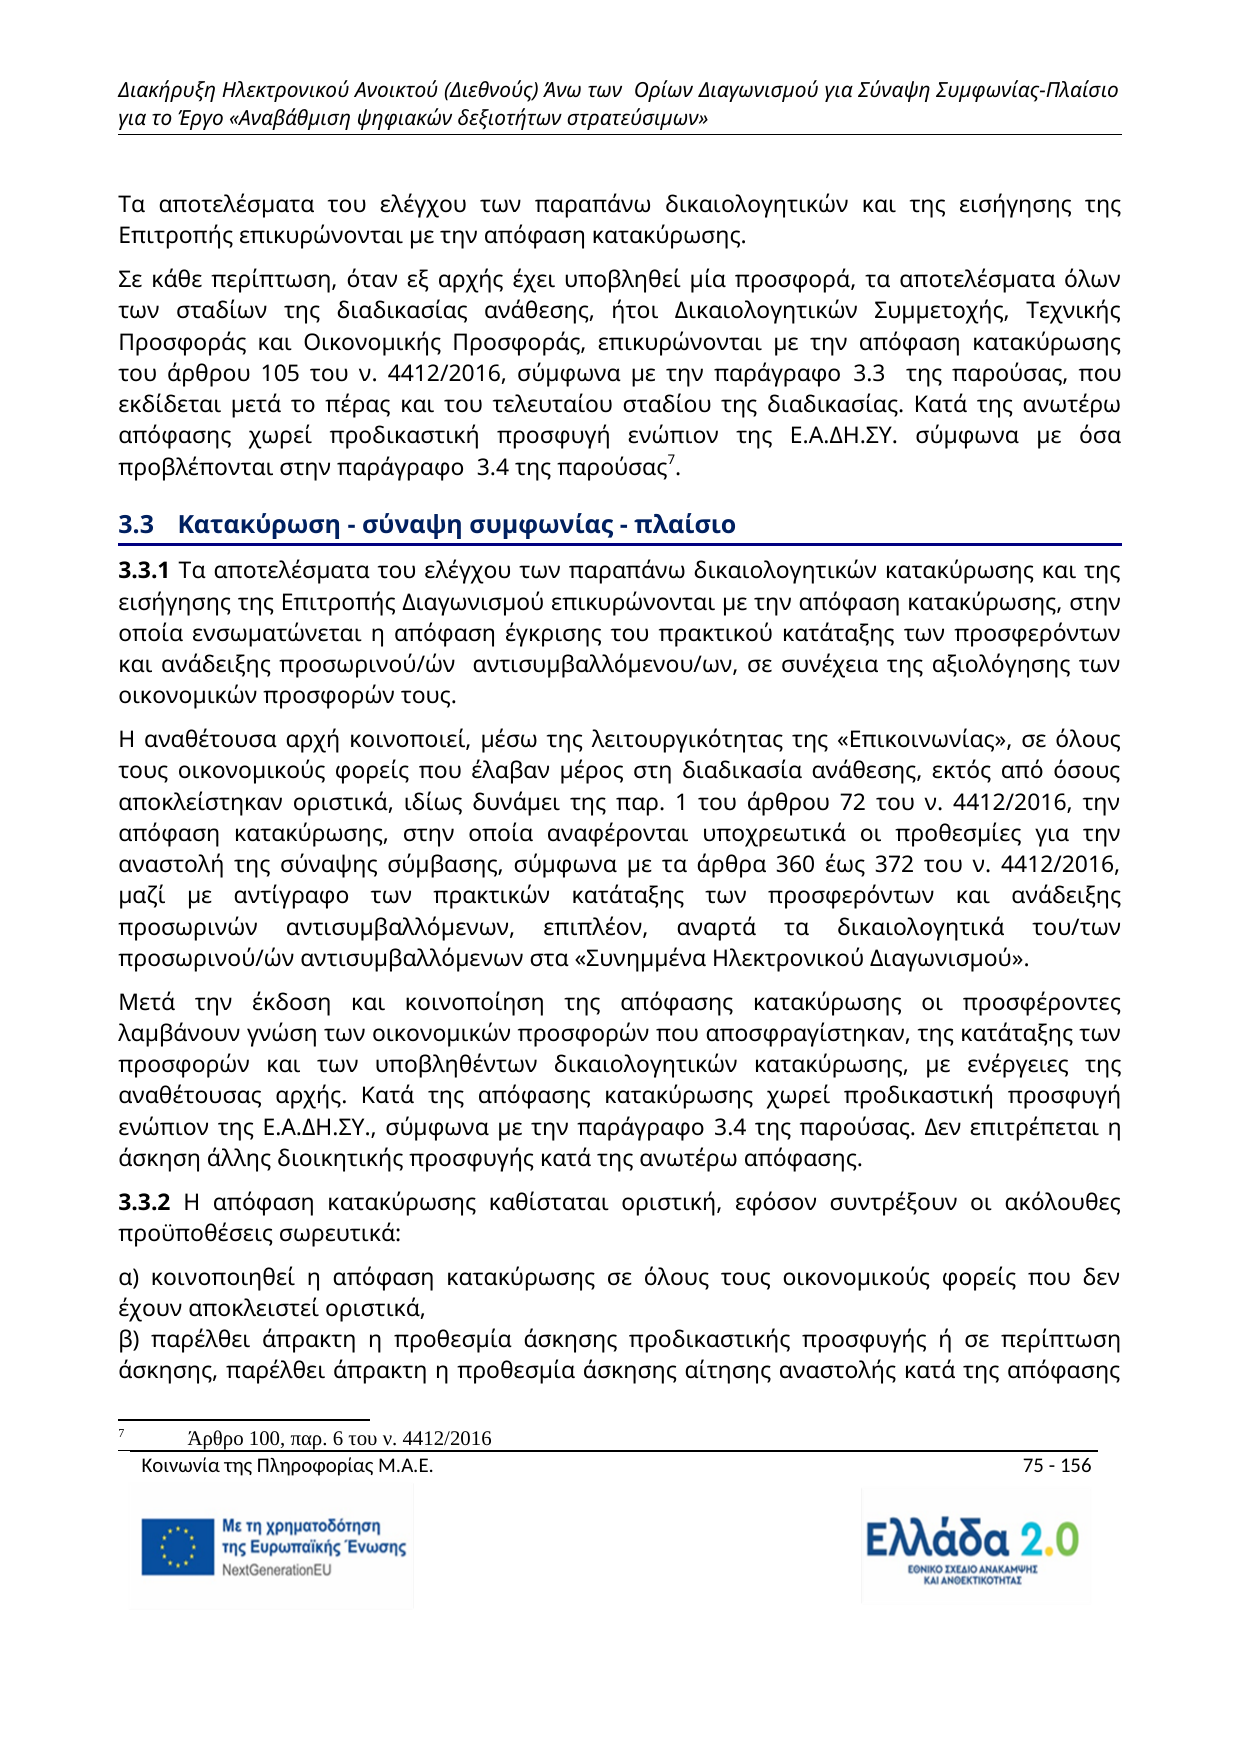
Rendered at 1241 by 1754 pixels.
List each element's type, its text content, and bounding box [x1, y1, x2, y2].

text Τα αποτελέσματα του ελέγχου των παραπάνω δικαιολογητικών και της εισήγησης της Επιτροπής επικυρώνονται με την απόφαση κατακύρωσης. [118, 188, 1122, 251]
text α) κοινοποιηθεί η απόφαση κατακύρωσης σε όλους τους οικονομικούς φορείς που δεν έχουν αποκλειστεί οριστικά, [118, 1261, 1122, 1323]
picture [118, 1478, 1092, 1670]
text 3.3.1 Τα αποτελέσματα του ελέγχου των παραπάνω δικαιολογητικών κατακύρωσης και της εισήγησης της Επιτροπής Διαγωνισμού επικυρώνονται με την απόφαση κατακύρωσης, στην οποία ενσωματώνεται η απόφαση έγκρισης του πρακτικού κατάταξης των προσφερόντων και ανάδειξης προσωρινού/ών αντισυμβαλλόμενου/ων, σε συνέχεια της αξιολόγησης των οικονομικών προσφορών τους. [118, 554, 1122, 711]
text 3.3.2 Η απόφαση κατακύρωσης καθίσταται οριστική, εφόσον συντρέξουν οι ακόλουθες προϋποθέσεις σωρευτικά: [118, 1186, 1122, 1248]
subtitle Κατακύρωση - σύναψη συμφωνίας - πλαίσιο [118, 507, 1122, 543]
text Η αναθέτουσα αρχή κοινοποιεί, μέσω της λειτουργικότητας της «Επικοινωνίας», σε όλους τους οικονομικούς φορείς που έλαβαν μέρος στη διαδικασία ανάθεσης, εκτός από όσους αποκλείστηκαν οριστικά, ιδίως δυνάμει της παρ. 1 του άρθρου 72 του ν. 4412/2016, την απόφαση κατακύρωσης, στην οποία αναφέρονται υποχρεωτικά οι προθεσμίες για την αναστολή της σύναψης σύμβασης, σύμφωνα με τα άρθρα 360 έως 372 του ν. 4412/2016, μαζί με αντίγραφο των πρακτικών κατάταξης των προσφερόντων και ανάδειξης προσωρινών αντισυμβαλλόμενων, επιπλέον, αναρτά τα δικαιολογητικά του/των προσωρινού/ών αντισυμβαλλόμενων στα «Συνημμένα Ηλεκτρονικού Διαγωνισμού». [118, 723, 1122, 973]
text Σε κάθε περίπτωση, όταν εξ αρχής έχει υποβληθεί μία προσφορά, τα αποτελέσματα όλων των σταδίων της διαδικασίας ανάθεσης, ήτοι Δικαιολογητικών Συμμετοχής, Τεχνικής Προσφοράς και Οικονομικής Προσφοράς, επικυρώνονται με την απόφαση κατακύρωσης του άρθρου 105 του ν. 4412/2016, σύμφωνα με την παράγραφο 3.3 της παρούσας, που εκδίδεται μετά το πέρας και του τελευταίου σταδίου της διαδικασίας. Κατά της ανωτέρω απόφασης χωρεί προδικαστική προσφυγή ενώπιον της Ε.Α.ΔΗ.ΣΥ. σύμφωνα με όσα προβλέπονται στην παράγραφο 3.4 της παρούσας. [118, 263, 1122, 482]
text Μετά την έκδοση και κοινοποίηση της απόφασης κατακύρωσης οι προσφέροντες λαμβάνουν γνώση των οικονομικών προσφορών που αποσφραγίστηκαν, της κατάταξης των προσφορών και των υποβληθέντων δικαιολογητικών κατακύρωσης, με ενέργειες της αναθέτουσας αρχής. Κατά της απόφασης κατακύρωσης χωρεί προδικαστική προσφυγή ενώπιον της Ε.Α.ΔΗ.ΣΥ., σύμφωνα με την παράγραφο 3.4 της παρούσας. Δεν επιτρέπεται η άσκηση άλλης διοικητικής προσφυγής κατά της ανωτέρω απόφασης. [118, 986, 1122, 1173]
